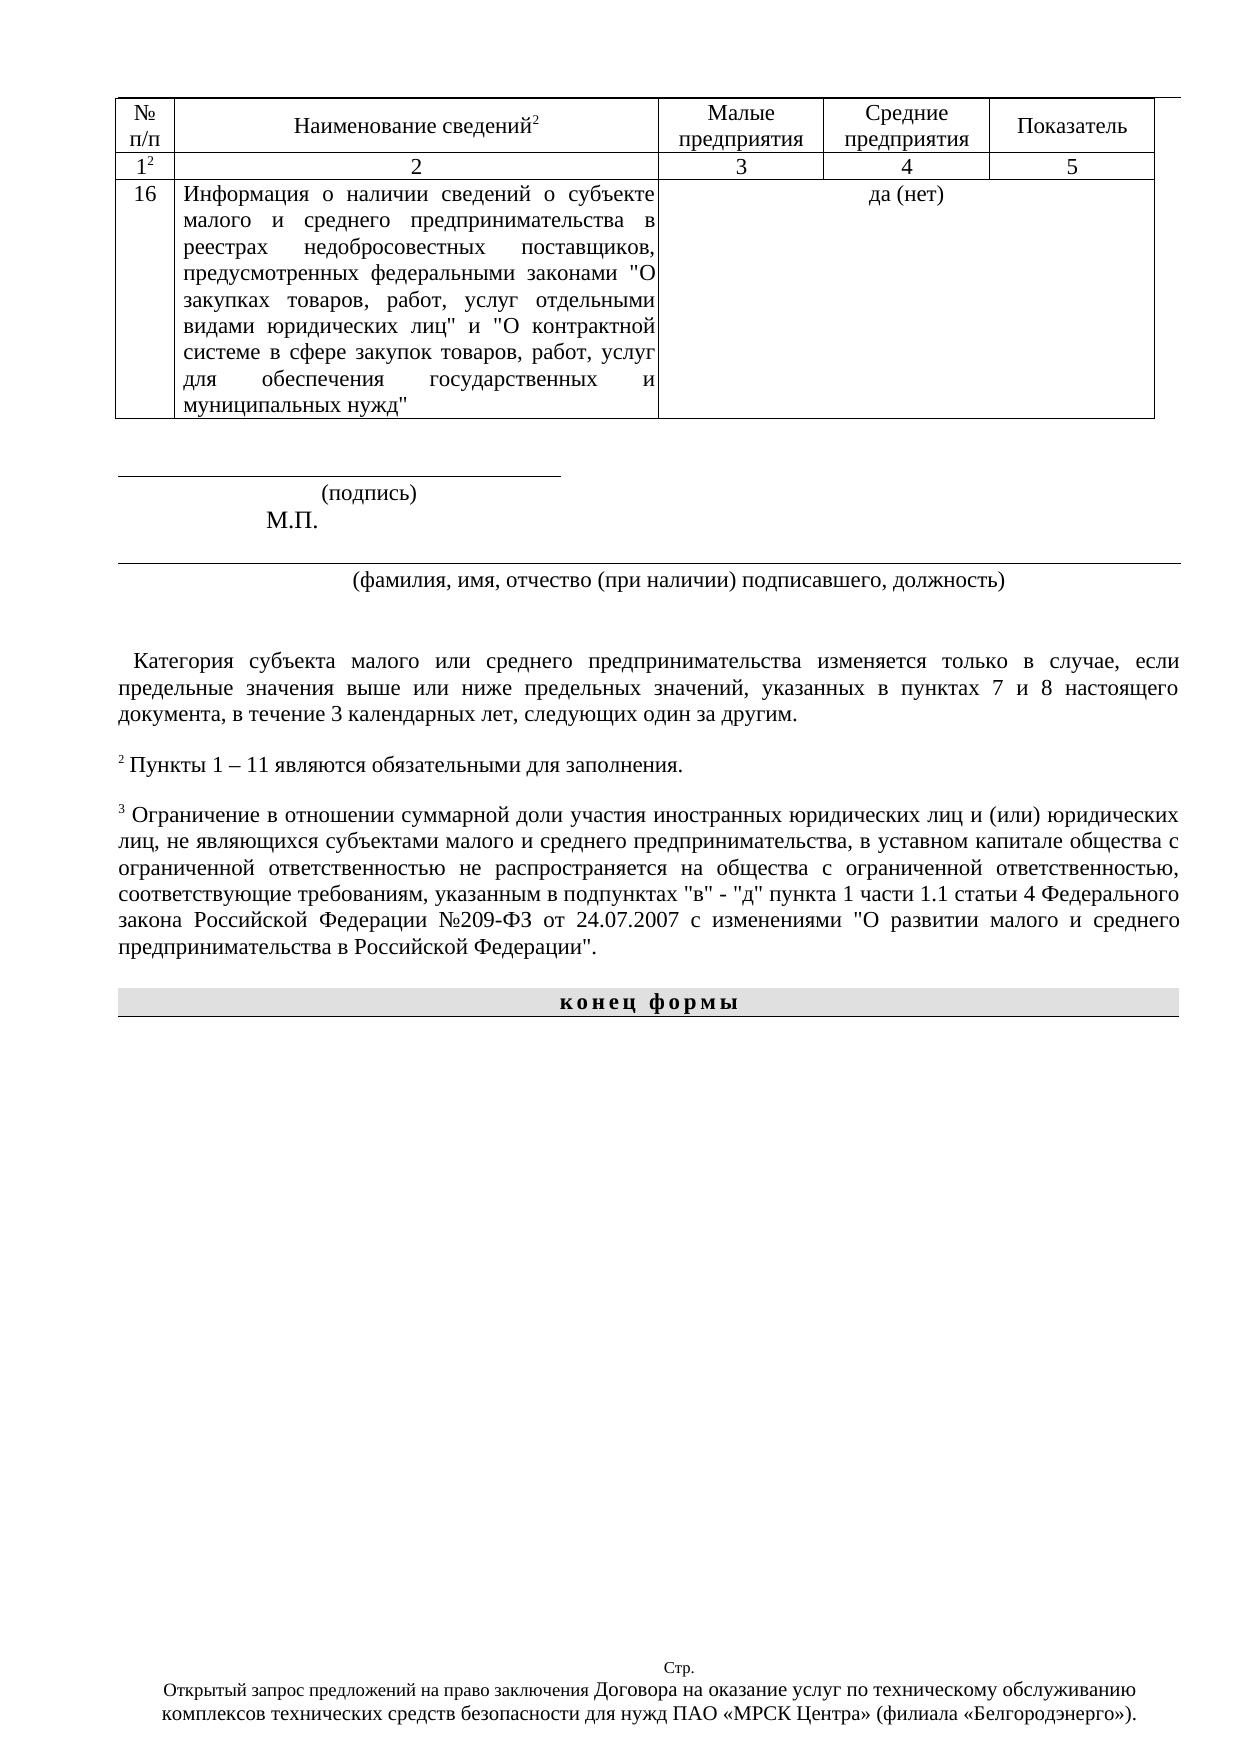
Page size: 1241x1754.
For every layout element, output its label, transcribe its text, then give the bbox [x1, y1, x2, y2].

table_header Средние предприятия [824, 99, 989, 152]
table_cell 12 [116, 153, 174, 179]
text (фамилия, имя, отчество (при наличии) подписавшего, должность) [118, 564, 1181, 592]
table_header Наименование сведений2 [175, 99, 658, 152]
text 3 Ограничение в отношении суммарной доли участия иностранных юридических лиц и (или) юридических лиц, не являющихся субъектами малого и среднего предпринимательства, в уставном капитале общества с ограниченной ответственностью не распространяется на общества с ограниченной ответственностью, соответствующие требованиям, указанным в подпунктах "в" - "д" пункта 1 части 1.1 статьи 4 Федерального закона Российской Федерации №209-ФЗ от 24.07.2007 с изменениями "О развитии малого и среднего предпринимательства в Российской Федерации". [118, 801, 1181, 959]
table_cell Информация о наличии сведений о субъекте малого и среднего предпринимательства в реестрах недобросовестных поставщиков, предусмотренных федеральными законами "О закупках товаров, работ, услуг отдельными видами юридических лиц" и "О контрактной системе в сфере закупок товаров, работ, услуг для обеспечения государственных и муниципальных нужд" [175, 180, 658, 417]
table_cell 3 [659, 153, 823, 179]
table_cell 5 [990, 153, 1154, 179]
text Категория субъекта малого или среднего предпринимательства изменяется только в случае, если предельные значения выше или ниже предельных значений, указанных в пунктах 7 и 8 настоящего документа, в течение 3 календарных лет, следующих один за другим. [118, 647, 1181, 727]
table_cell да (нет) [659, 180, 1154, 417]
table_cell 2 [175, 153, 658, 179]
table_header № п/п [116, 99, 174, 152]
table_cell 16 [116, 180, 174, 417]
text 2 Пункты 1 – 11 являются обязательными для заполнения. [118, 751, 1181, 777]
text конец формы [118, 988, 1179, 1016]
text (подпись) [118, 477, 561, 505]
table_header Малые предприятия [659, 99, 823, 152]
table_header Показатель [990, 99, 1154, 152]
text М.П. [207, 505, 1181, 534]
table_cell 4 [824, 153, 989, 179]
